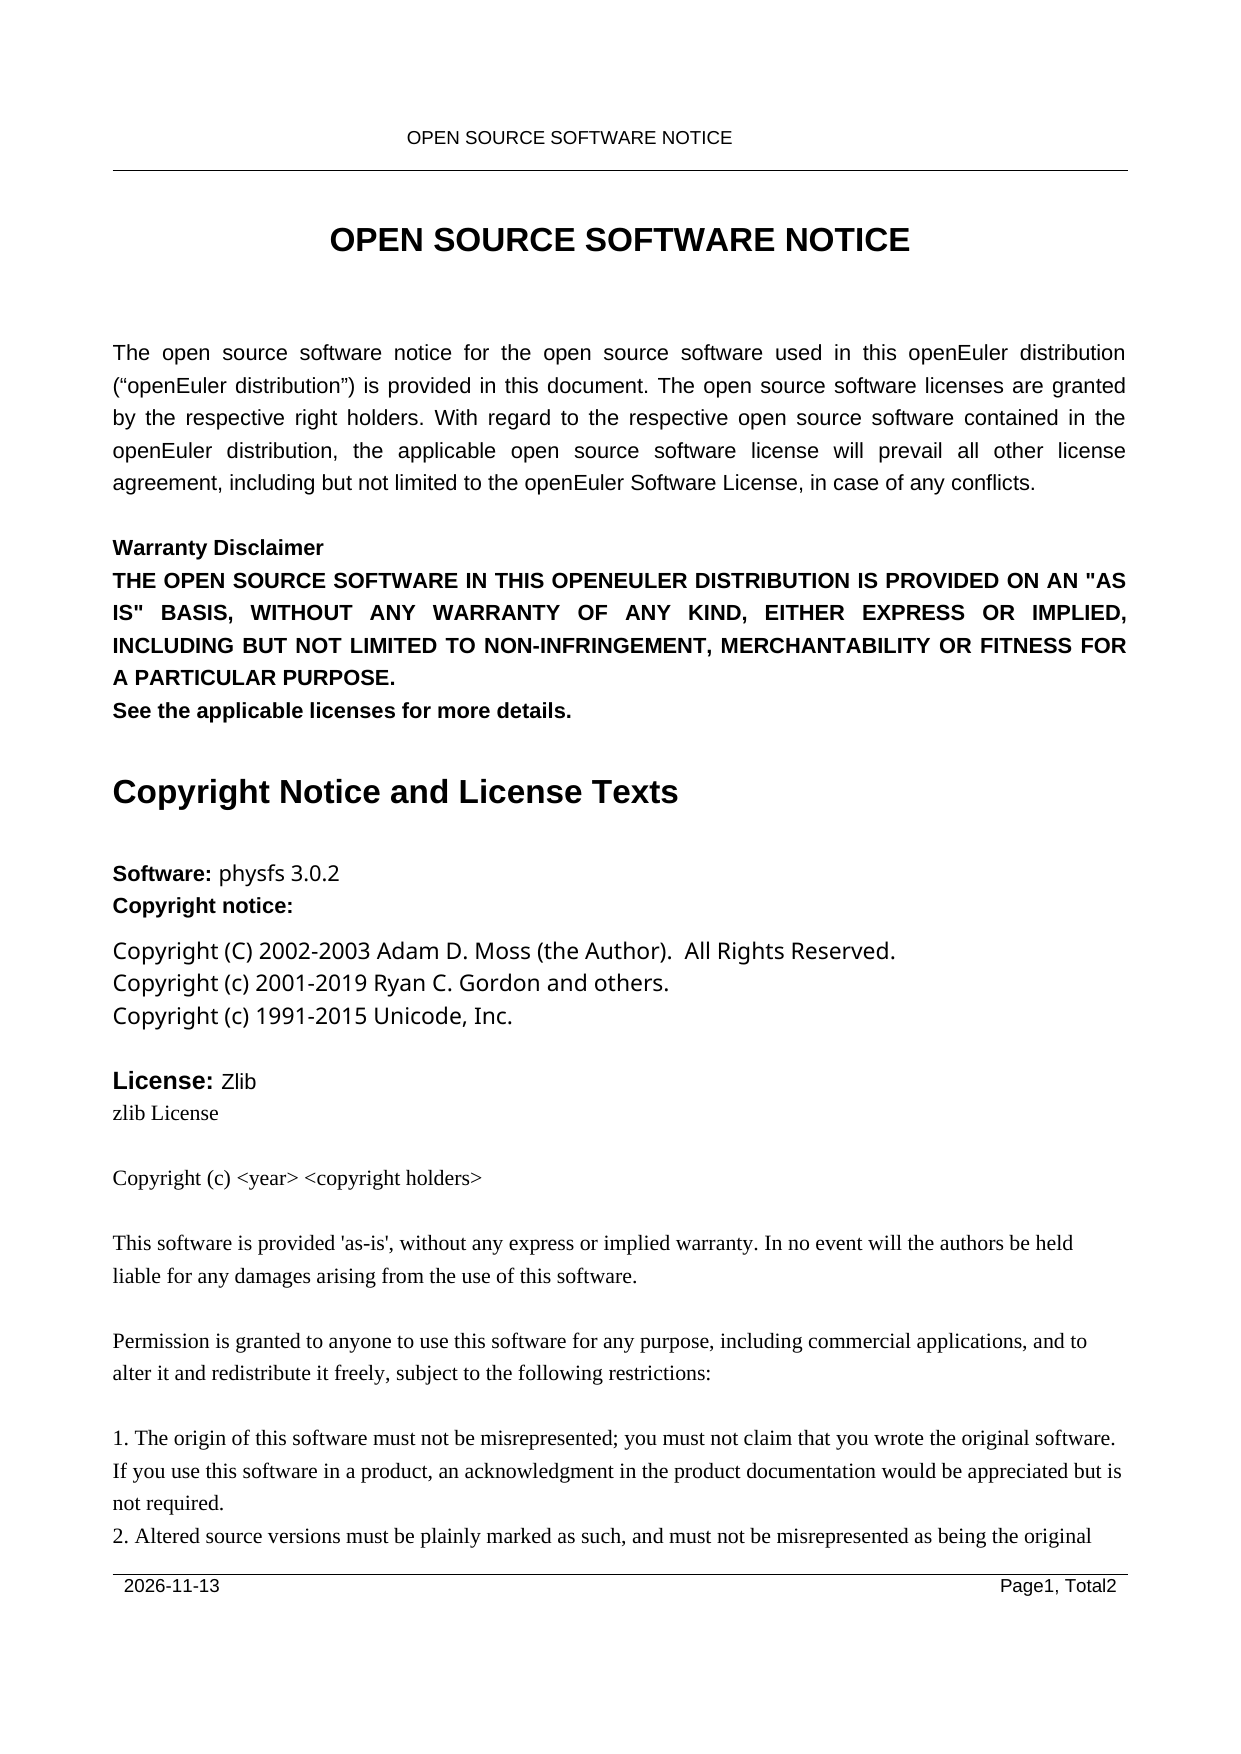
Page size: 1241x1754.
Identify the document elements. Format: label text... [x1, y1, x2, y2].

text Copyright notice: [112, 889, 1128, 921]
text THE OPEN SOURCE SOFTWARE IN THIS OPENEULER DISTRIBUTION IS PROVIDED ON AN "AS IS" BASIS, WITHOUT ANY WARRANTY OF ANY KIND, EITHER EXPRESS OR IMPLIED, INCLUDING BUT NOT LIMITED TO NON-INFRINGEMENT, MERCHANTABILITY OR FITNESS FOR A PARTICULAR PURPOSE. See the applicable licenses for more details. [112, 564, 1128, 726]
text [112, 1096, 1128, 1551]
text OPEN SOURCE SOFTWARE NOTICE [112, 206, 1128, 271]
title Software: physfs 3.0.2 [112, 856, 1128, 889]
text The open source software notice for the open source software used in this openEuler distribution (“openEuler distribution”) is provided in this document. The open source software licenses are granted by the respective right holders. With regard to the respective open source software contained in the openEuler distribution, the applicable open source software license will prevail all other license agreement, including but not limited to the openEuler Software License, in case of any conflicts. [112, 336, 1128, 499]
text Warranty Disclaimer [112, 531, 1128, 564]
text Copyright (C) 2002-2003 Adam D. Moss (the Author). All Rights Reserved. Copyright (c) 2001-2019 Ryan C. Gordon and others. Copyright (c) 1991-2015 Unicode, Inc. [112, 934, 1128, 1064]
text Copyright Notice and License Texts [112, 759, 1128, 824]
text License: Zlib [112, 1064, 1128, 1096]
